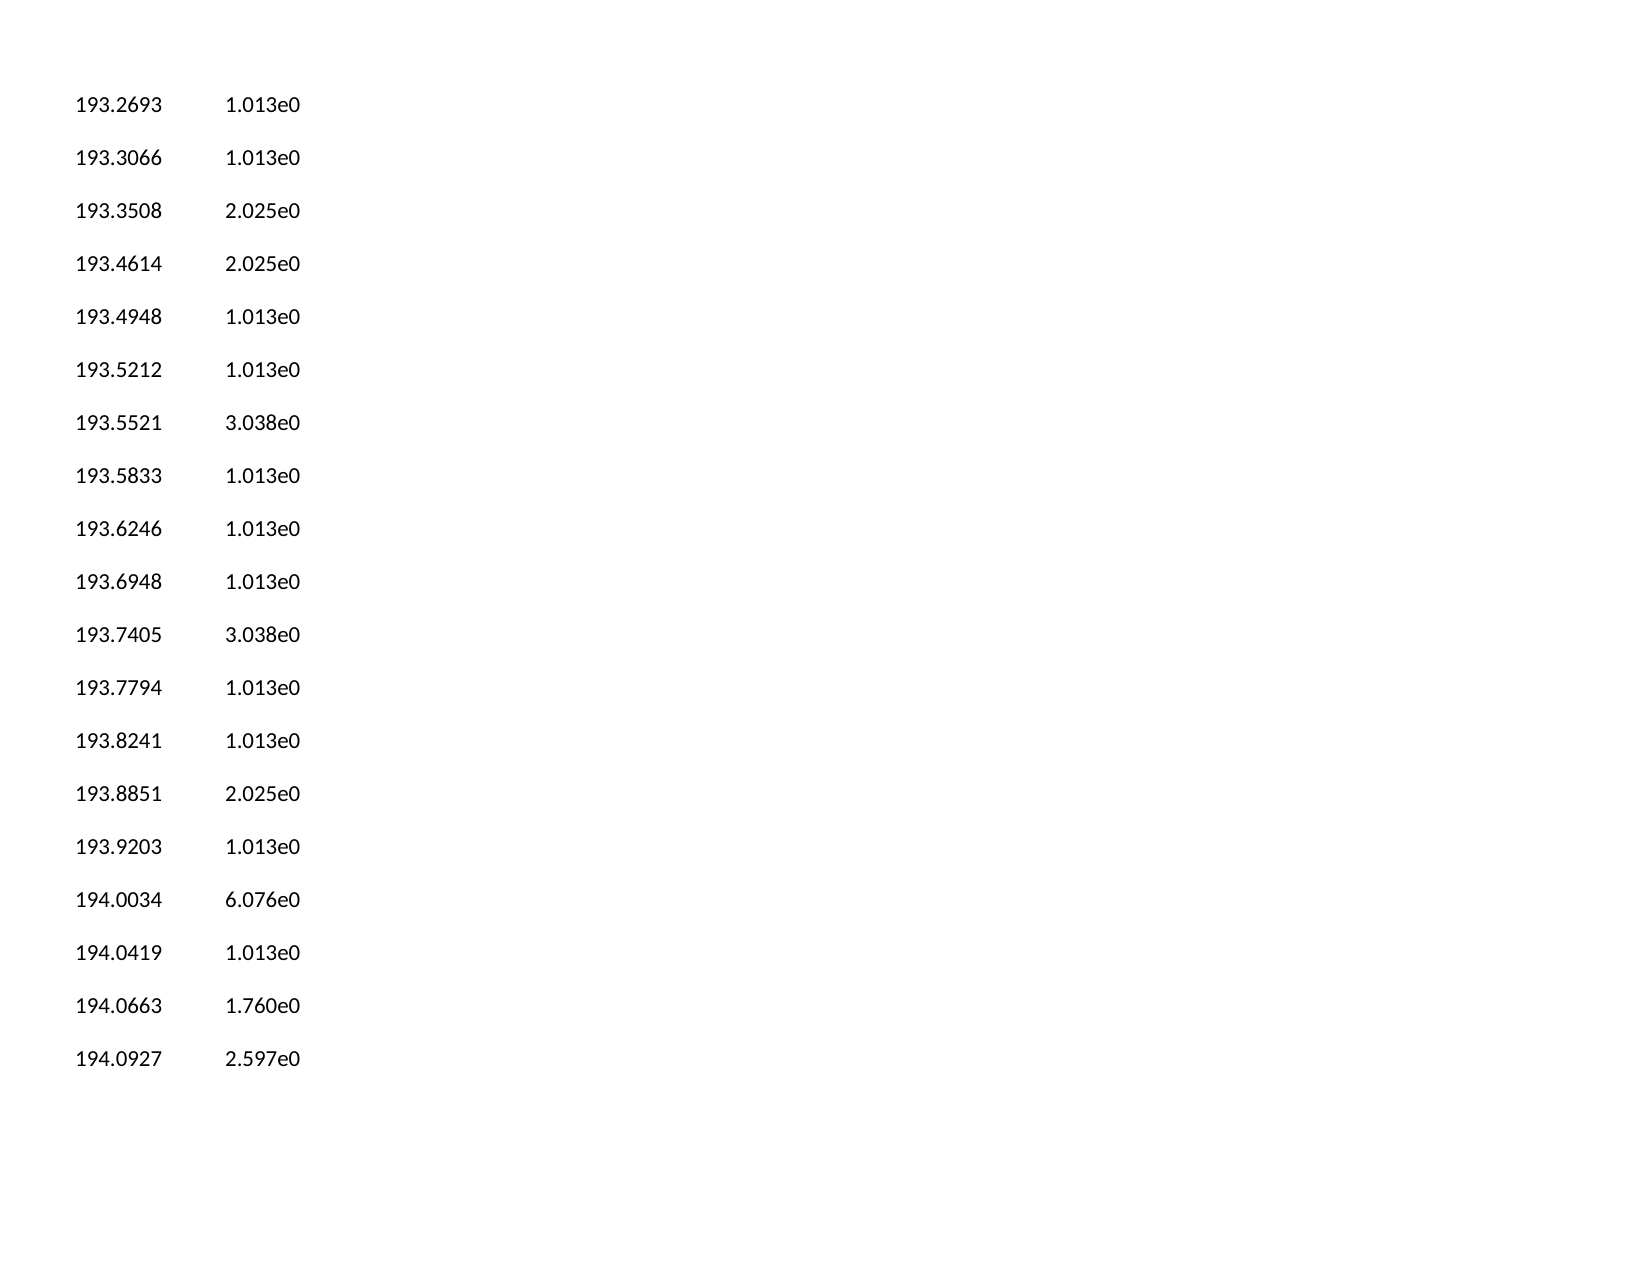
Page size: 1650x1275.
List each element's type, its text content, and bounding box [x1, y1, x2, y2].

text 194.0419 1.013e0 [75, 938, 1563, 966]
text 193.5521 3.038e0 [75, 408, 1563, 436]
text 193.3508 2.025e0 [75, 196, 1563, 224]
text 193.4614 2.025e0 [75, 249, 1563, 277]
text 193.5833 1.013e0 [75, 461, 1563, 489]
text 194.0034 6.076e0 [75, 885, 1563, 913]
text 193.7405 3.038e0 [75, 620, 1563, 648]
text 193.6948 1.013e0 [75, 567, 1563, 595]
text 193.8241 1.013e0 [75, 726, 1563, 754]
text 193.7794 1.013e0 [75, 673, 1563, 701]
text 194.0663 1.760e0 [75, 991, 1563, 1019]
text 193.2693 1.013e0 [75, 90, 1563, 118]
text 193.8851 2.025e0 [75, 779, 1563, 807]
text 193.9203 1.013e0 [75, 832, 1563, 860]
text 193.6246 1.013e0 [75, 514, 1563, 542]
text 194.0927 2.597e0 [75, 1044, 1563, 1072]
text 193.3066 1.013e0 [75, 143, 1563, 171]
text 193.5212 1.013e0 [75, 355, 1563, 383]
text 193.4948 1.013e0 [75, 302, 1563, 330]
